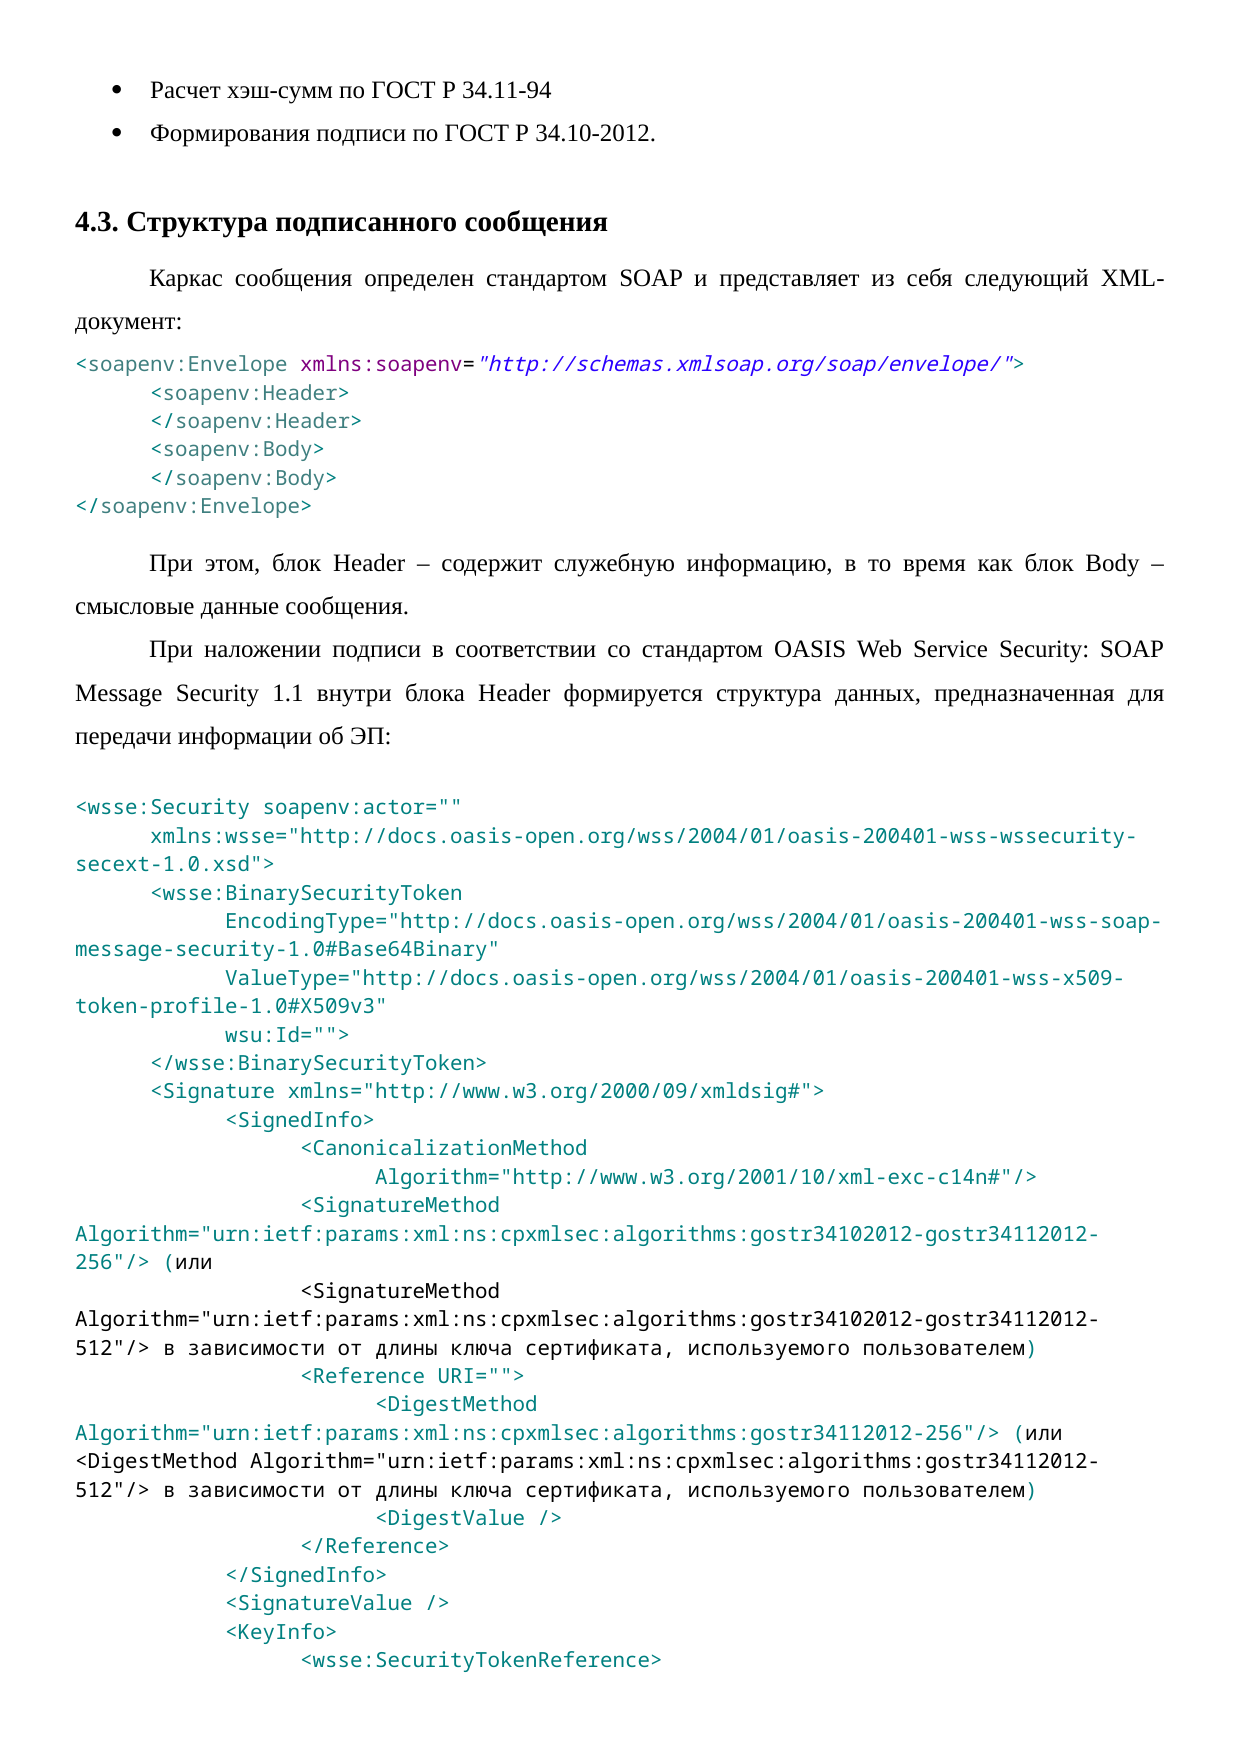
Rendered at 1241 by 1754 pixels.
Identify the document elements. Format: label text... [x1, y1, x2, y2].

text <DigestValue /> [75, 1503, 1165, 1532]
text </soapenv:Envelope> [75, 491, 1165, 520]
text Каркас сообщения определен стандартом SOAP и представляет из себя следующий XML-документ: [75, 263, 1165, 335]
text <DigestMethod Algorithm="urn:ietf:params:xml:ns:cpxmlsec:algorithms:gostr34112012-256"/> (или <DigestMethod Algorithm="urn:ietf:params:xml:ns:cpxmlsec:algorithms:gostr34112012-512"/> в зависимости от длины ключа сертификата, используемого пользователем) [75, 1389, 1165, 1503]
text <SignatureMethod Algorithm="urn:ietf:params:xml:ns:cpxmlsec:algorithms:gostr34102012-gostr34112012-512"/> в зависимости от длины ключа сертификата, используемого пользователем) [75, 1276, 1165, 1361]
text <Signature xmlns="http://www.w3.org/2000/09/xmldsig#"> [75, 1077, 1165, 1105]
text Algorithm="http://www.w3.org/2001/10/xml-exc-c14n#"/> [75, 1162, 1165, 1190]
text <KeyInfo> [75, 1617, 1165, 1645]
text wsu:Id=""> [75, 1020, 1165, 1048]
text </SignedInfo> [75, 1560, 1165, 1588]
text </soapenv:Header> [75, 406, 1165, 434]
text <SignatureMethod Algorithm="urn:ietf:params:xml:ns:cpxmlsec:algorithms:gostr34102012-gostr34112012-256"/> (или [75, 1190, 1165, 1276]
text <SignedInfo> [75, 1105, 1165, 1133]
text </Reference> [75, 1532, 1165, 1560]
text 4.3. Структура подписанного сообщения [75, 204, 1165, 238]
text EncodingType="http://docs.oasis-open.org/wss/2004/01/oasis-200401-wss-soap-message-security-1.0#Base64Binary" [75, 906, 1165, 963]
list Формирования подписи по ГОСТ Р 34.10-2012. [112, 118, 1165, 147]
text </wsse:BinarySecurityToken> [75, 1048, 1165, 1077]
text <soapenv:Envelope xmlns:soapenv="http://schemas.xmlsoap.org/soap/envelope/"> [75, 349, 1165, 378]
text xmlns:wsse="http://docs.oasis-open.org/wss/2004/01/oasis-200401-wss-wssecurity-secext-1.0.xsd"> [75, 821, 1165, 878]
text <Reference URI=""> [75, 1361, 1165, 1389]
text <CanonicalizationMethod [75, 1133, 1165, 1162]
text <soapenv:Header> [75, 378, 1165, 406]
text <wsse:Security soapenv:actor="" [75, 792, 1165, 821]
text При наложении подписи в соответствии со стандартом OASIS Web Service Security: SOAP Message Security 1.1 внутри блока Header формируется структура данных, предназначенная для передачи информации об ЭП: [75, 634, 1165, 749]
text <soapenv:Body> [75, 434, 1165, 463]
text При этом, блок Header – содержит служебную информацию, в то время как блок Body – смысловые данные сообщения. [75, 548, 1165, 620]
text <wsse:SecurityTokenReference> [75, 1645, 1165, 1674]
text ValueType="http://docs.oasis-open.org/wss/2004/01/oasis-200401-wss-x509-token-profile-1.0#X509v3" [75, 963, 1165, 1020]
text </soapenv:Body> [75, 463, 1165, 491]
text <wsse:BinarySecurityToken [75, 878, 1165, 906]
text <SignatureValue /> [75, 1588, 1165, 1617]
list Расчет хэш-сумм по ГОСТ Р 34.11-94 [112, 75, 1165, 104]
